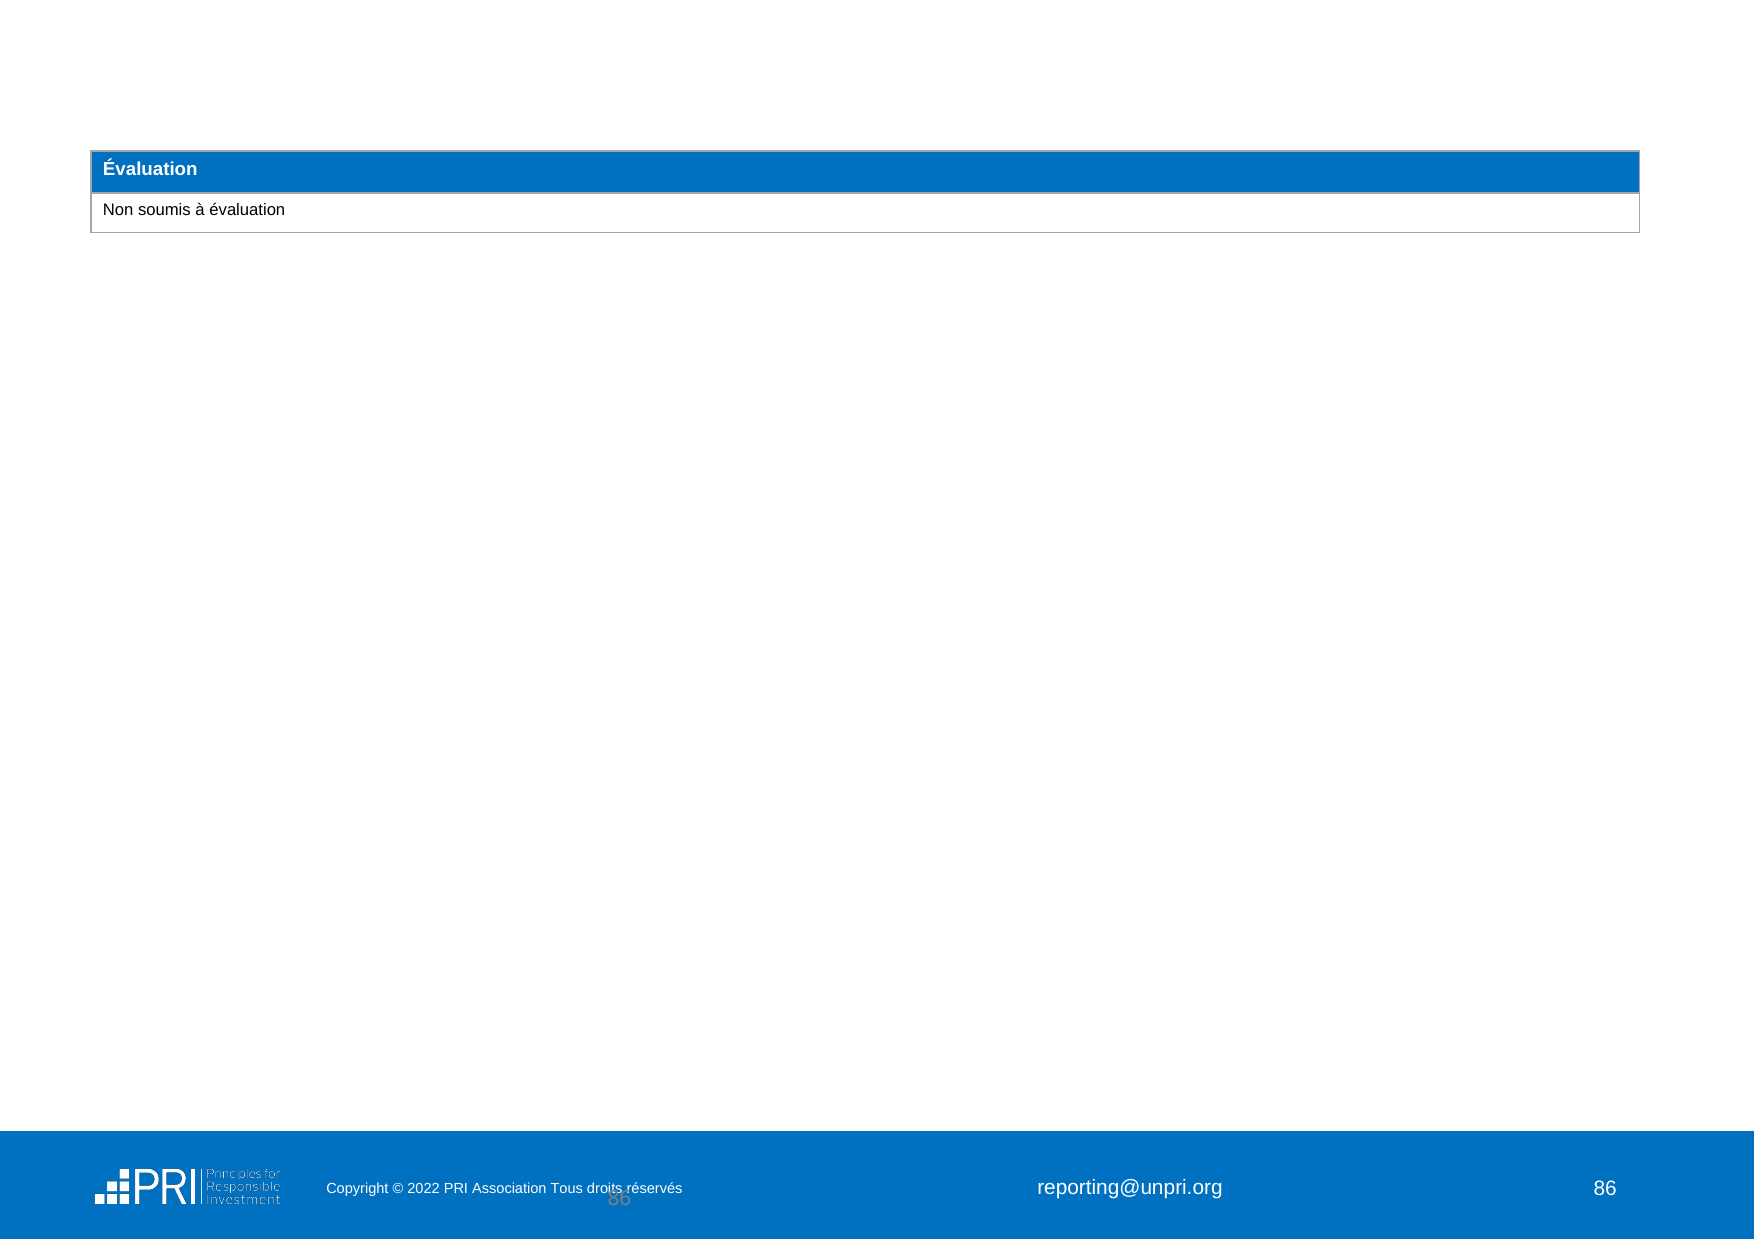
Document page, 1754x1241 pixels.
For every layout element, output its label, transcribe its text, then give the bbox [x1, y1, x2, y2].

table_cell Évaluation [92, 152, 1639, 192]
table_cell Non soumis à évaluation [92, 194, 1639, 232]
picture [92, 1166, 282, 1207]
